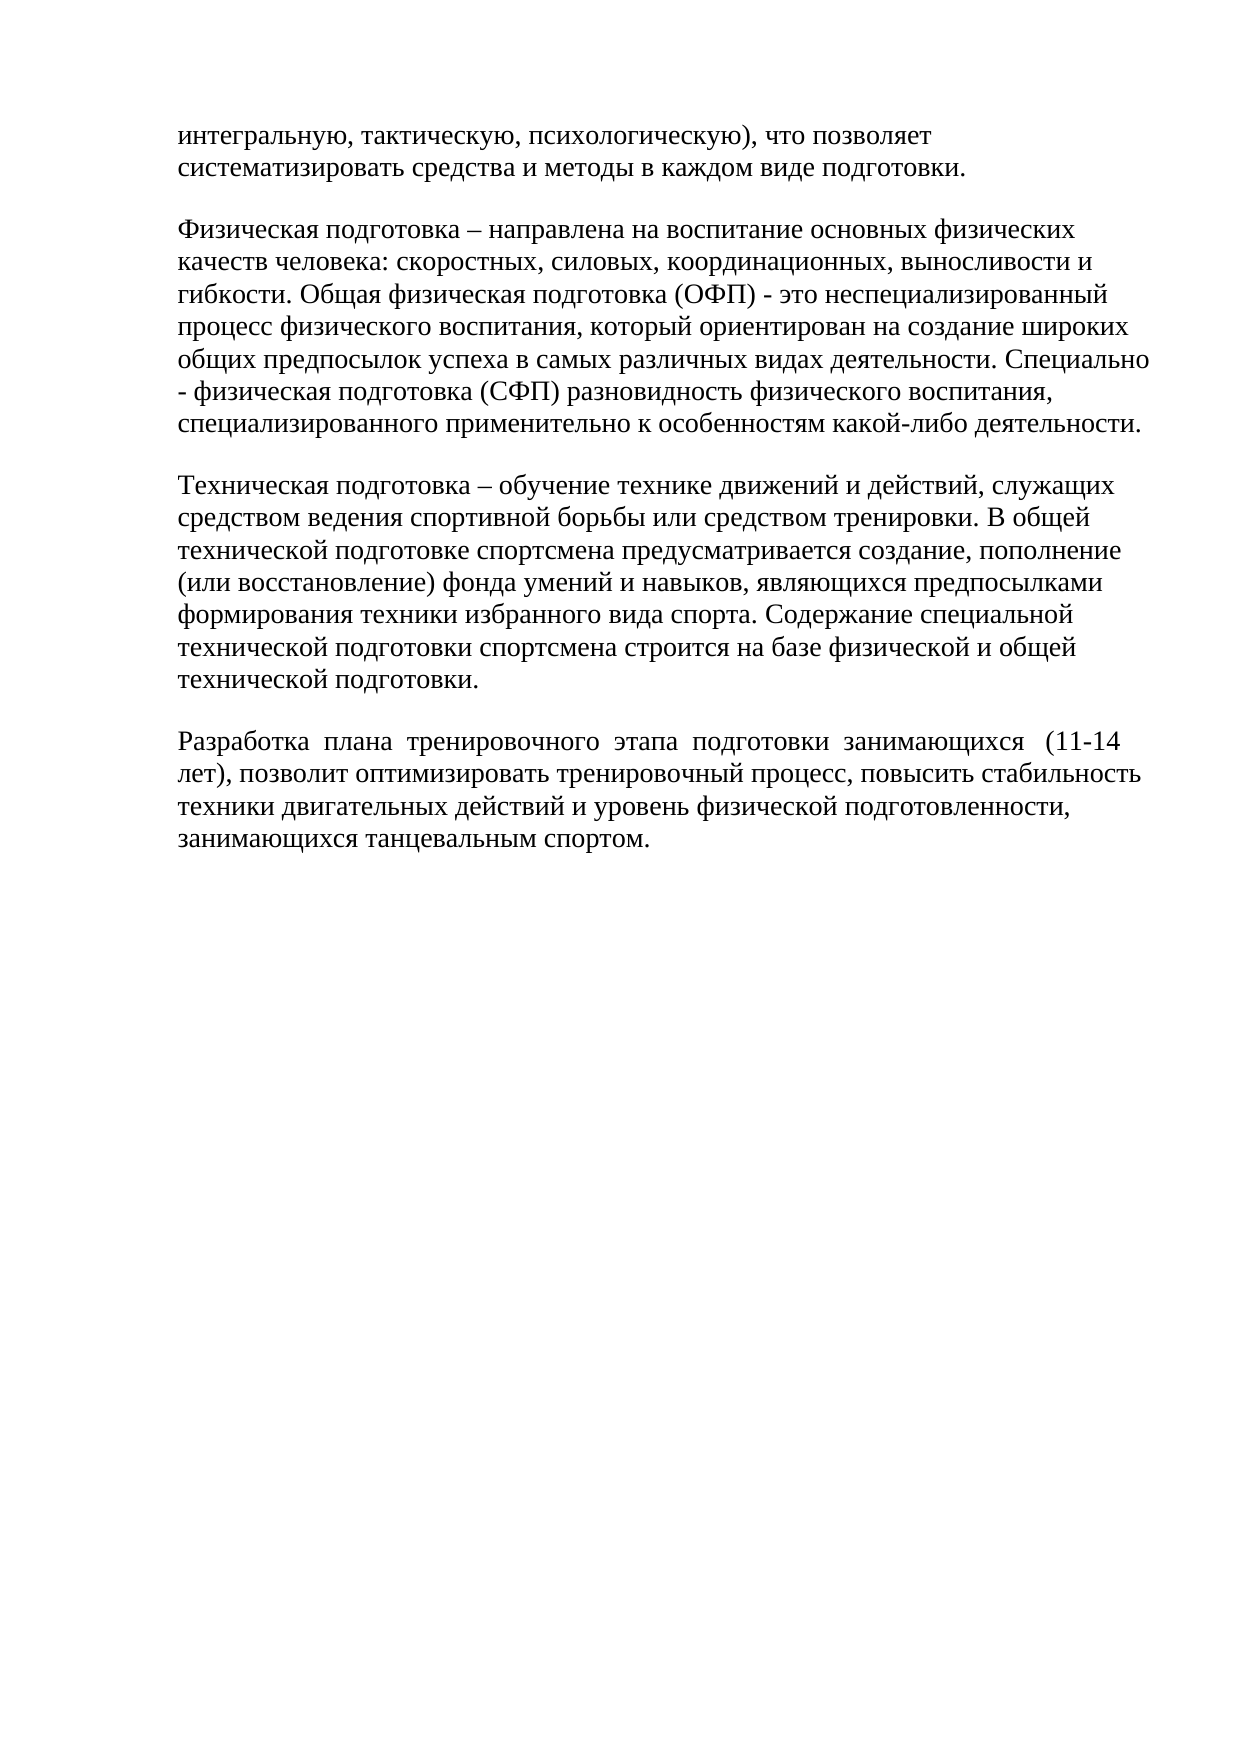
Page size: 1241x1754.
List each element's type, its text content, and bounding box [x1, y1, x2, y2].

text Техническая подготовка – обучение технике движений и действий, служащих средством ведения спортивной борьбы или средством тренировки. В общей технической подготовке спортсмена предусматривается создание, пополнение (или восстановление) фонда умений и навыков, являющихся предпосылками формирования техники избранного вида спорта. Содержание специальной технической подготовки спортсмена строится на базе физической и общей технической подготовки. [177, 468, 1152, 695]
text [177, 118, 1152, 183]
text Физическая подготовка – направлена на воспитание основных физических качеств человека: скоростных, силовых, координационных, выносливости и гибкости. Общая физическая подготовка (ОФП) - это неспециализированный процесс физического воспитания, который ориентирован на создание широких общих предпосылок успеха в самых различных видах деятельности. Специально - физическая подготовка (СФП) разновидность физического воспитания, специализированного применительно к особенностям какой-либо деятельности. [177, 212, 1152, 439]
text Разработка плана тренировочного этапа подготовки занимающихся (11-14 лет), позволит оптимизировать тренировочный процесс, повысить стабильность техники двигательных действий и уровень физической подготовленности, занимающихся танцевальным спортом. [177, 724, 1152, 853]
